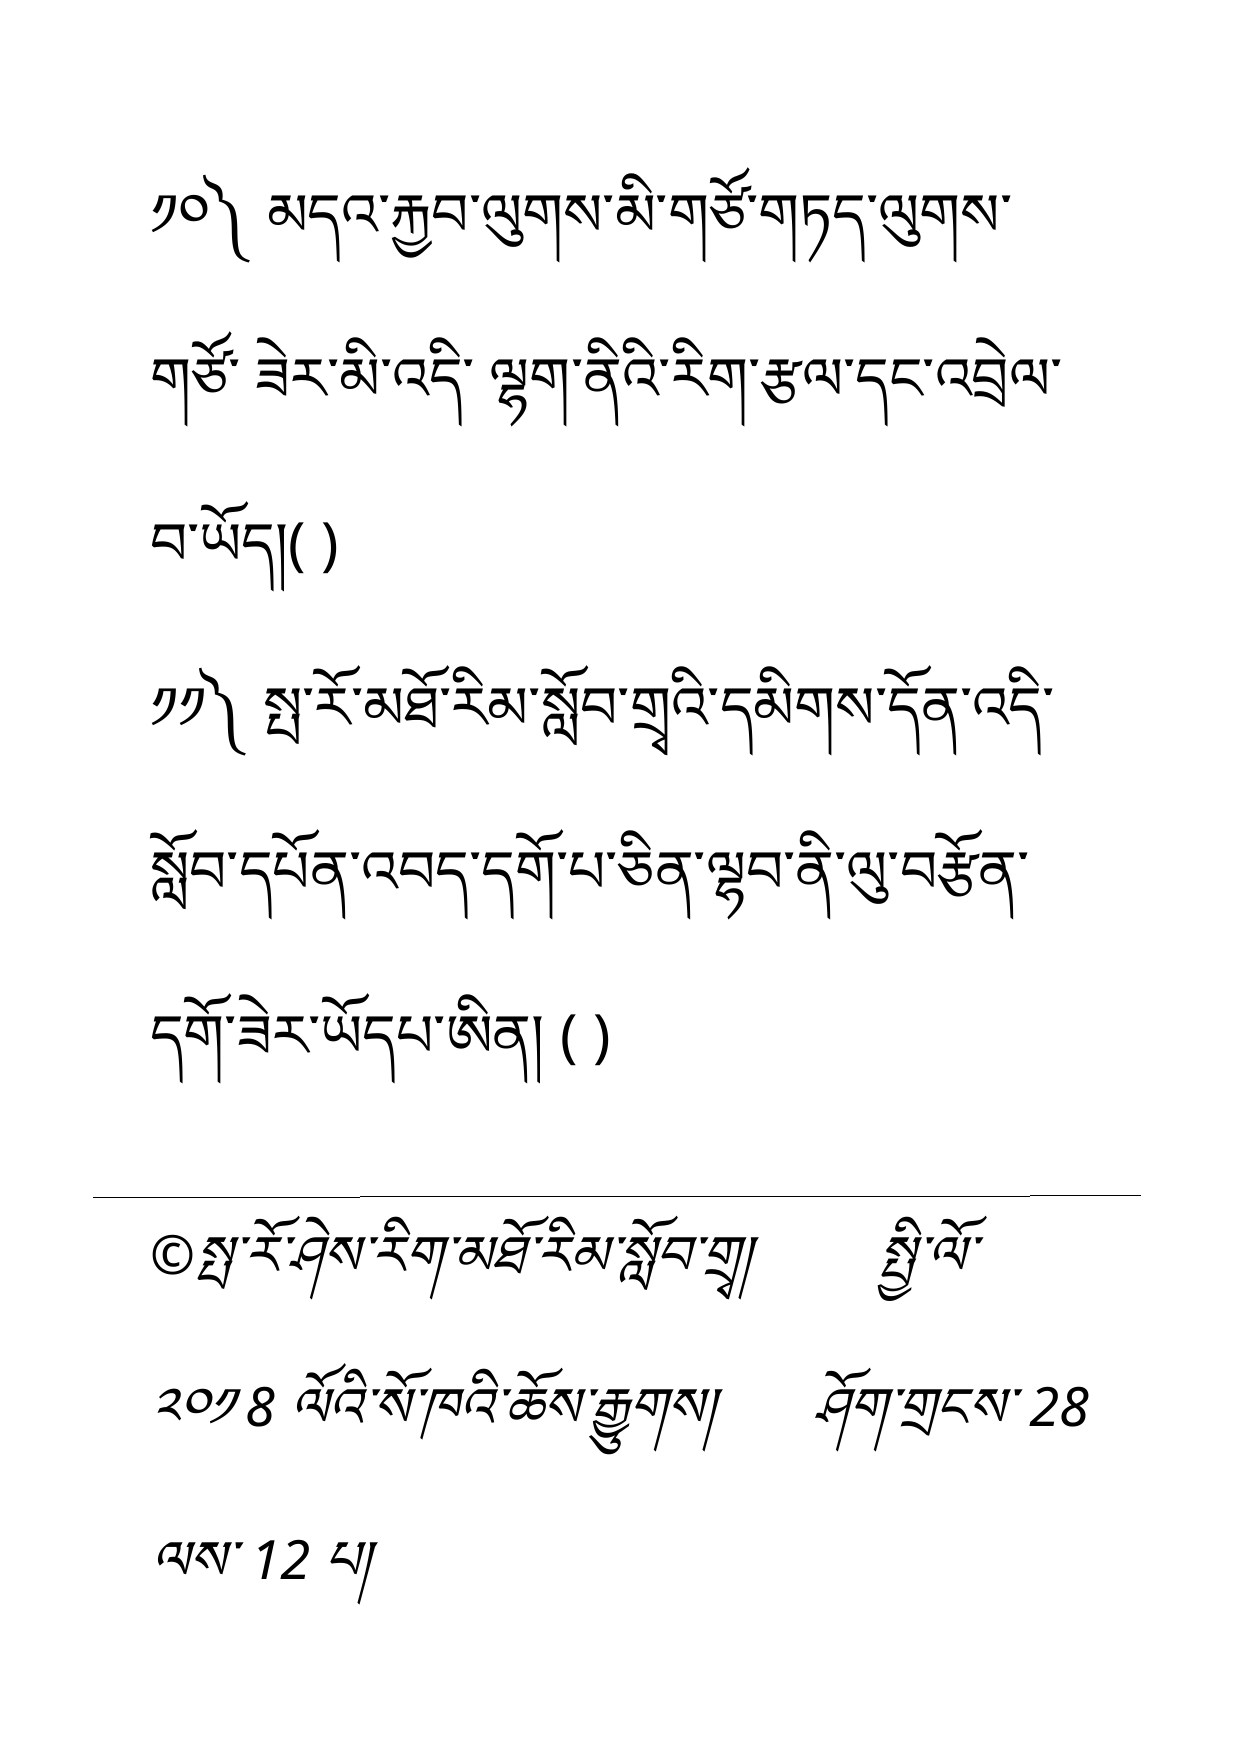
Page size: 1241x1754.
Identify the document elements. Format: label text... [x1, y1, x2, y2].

text ༡༡༽ སྤ་རོ་མཐོ་རིམ་སློབ་གྲྭའི་དམིགས་དོན་འདི་ སློབ་དཔོན་འབད་དགོ་པ་ཅིན་ལྷབ་ནི་ལུ་བརྩོན་དགོ་ཟེར་ཡོདཔ་ཨིན། ( ) [150, 643, 1090, 1136]
text ༡༠༽ མདའ་རྐྱབ་ལུགས་མི་གཙོ་གཏད་ལུགས་གཙོ་ ཟེར་མི་འདི་ ལྷག་ནིའི་རིག་རྩལ་དང་འབྲེལ་བ་ཡོད།( ) [150, 150, 1090, 643]
